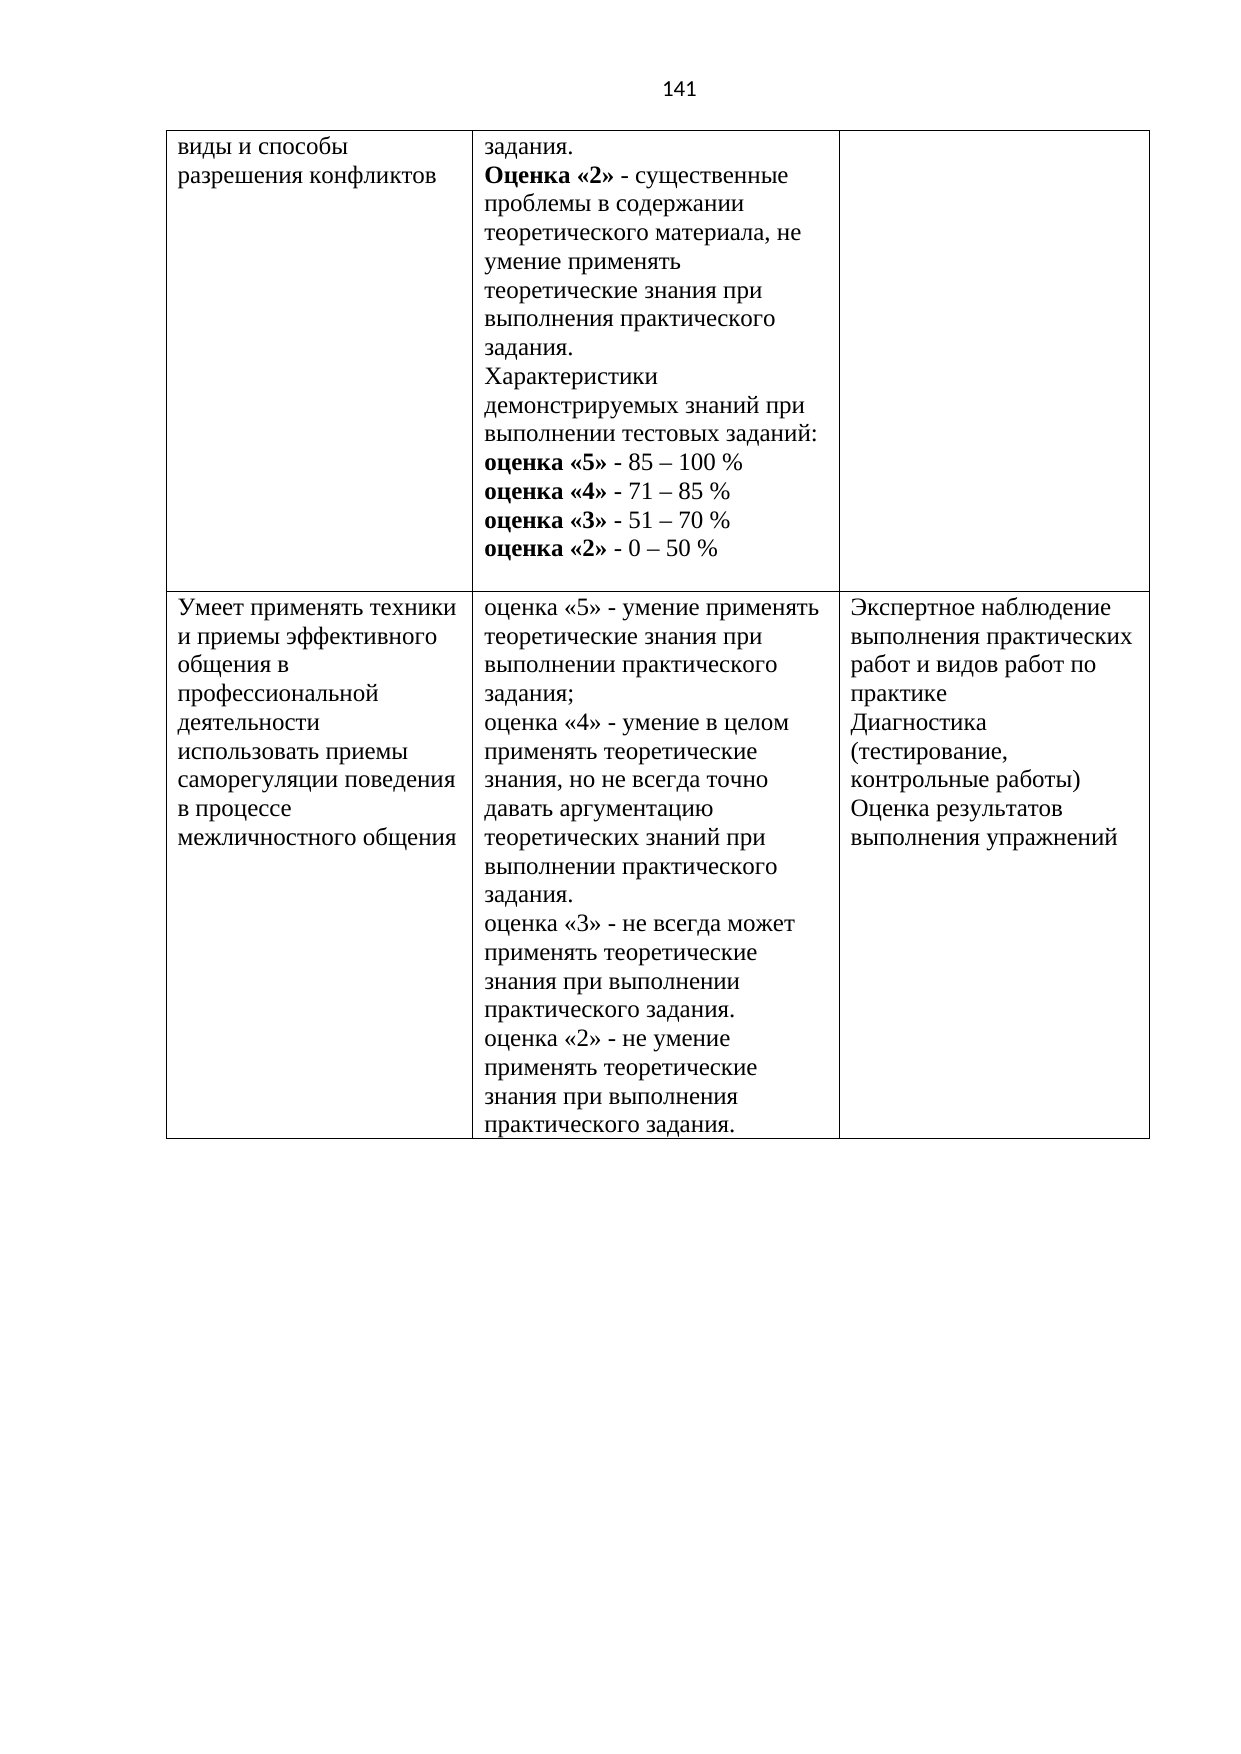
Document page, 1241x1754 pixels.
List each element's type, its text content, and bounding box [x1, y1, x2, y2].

table_cell оценка «5» - умение применять теоретические знания при выполнении практического задания; оценка «4» - умение в целом применять теоретические знания, но не всегда точно давать аргументацию теоретических знаний при выполнении практического задания. оценка «3» - не всегда может применять теоретические знания при выполнении практического задания. оценка «2» - не умение применять теоретические знания при выполнения практического задания. [473, 592, 839, 1138]
table_cell Экспертное наблюдение выполнения практических работ и видов работ по практике Диагностика (тестирование, контрольные работы) Оценка результатов выполнения упражнений [840, 592, 1149, 1138]
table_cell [840, 131, 1149, 591]
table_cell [167, 131, 472, 591]
table_cell Умеет применять техники и приемы эффективного общения в профессиональной деятельности использовать приемы саморегуляции поведения в процессе межличностного общения [167, 592, 472, 1138]
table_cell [473, 131, 839, 591]
